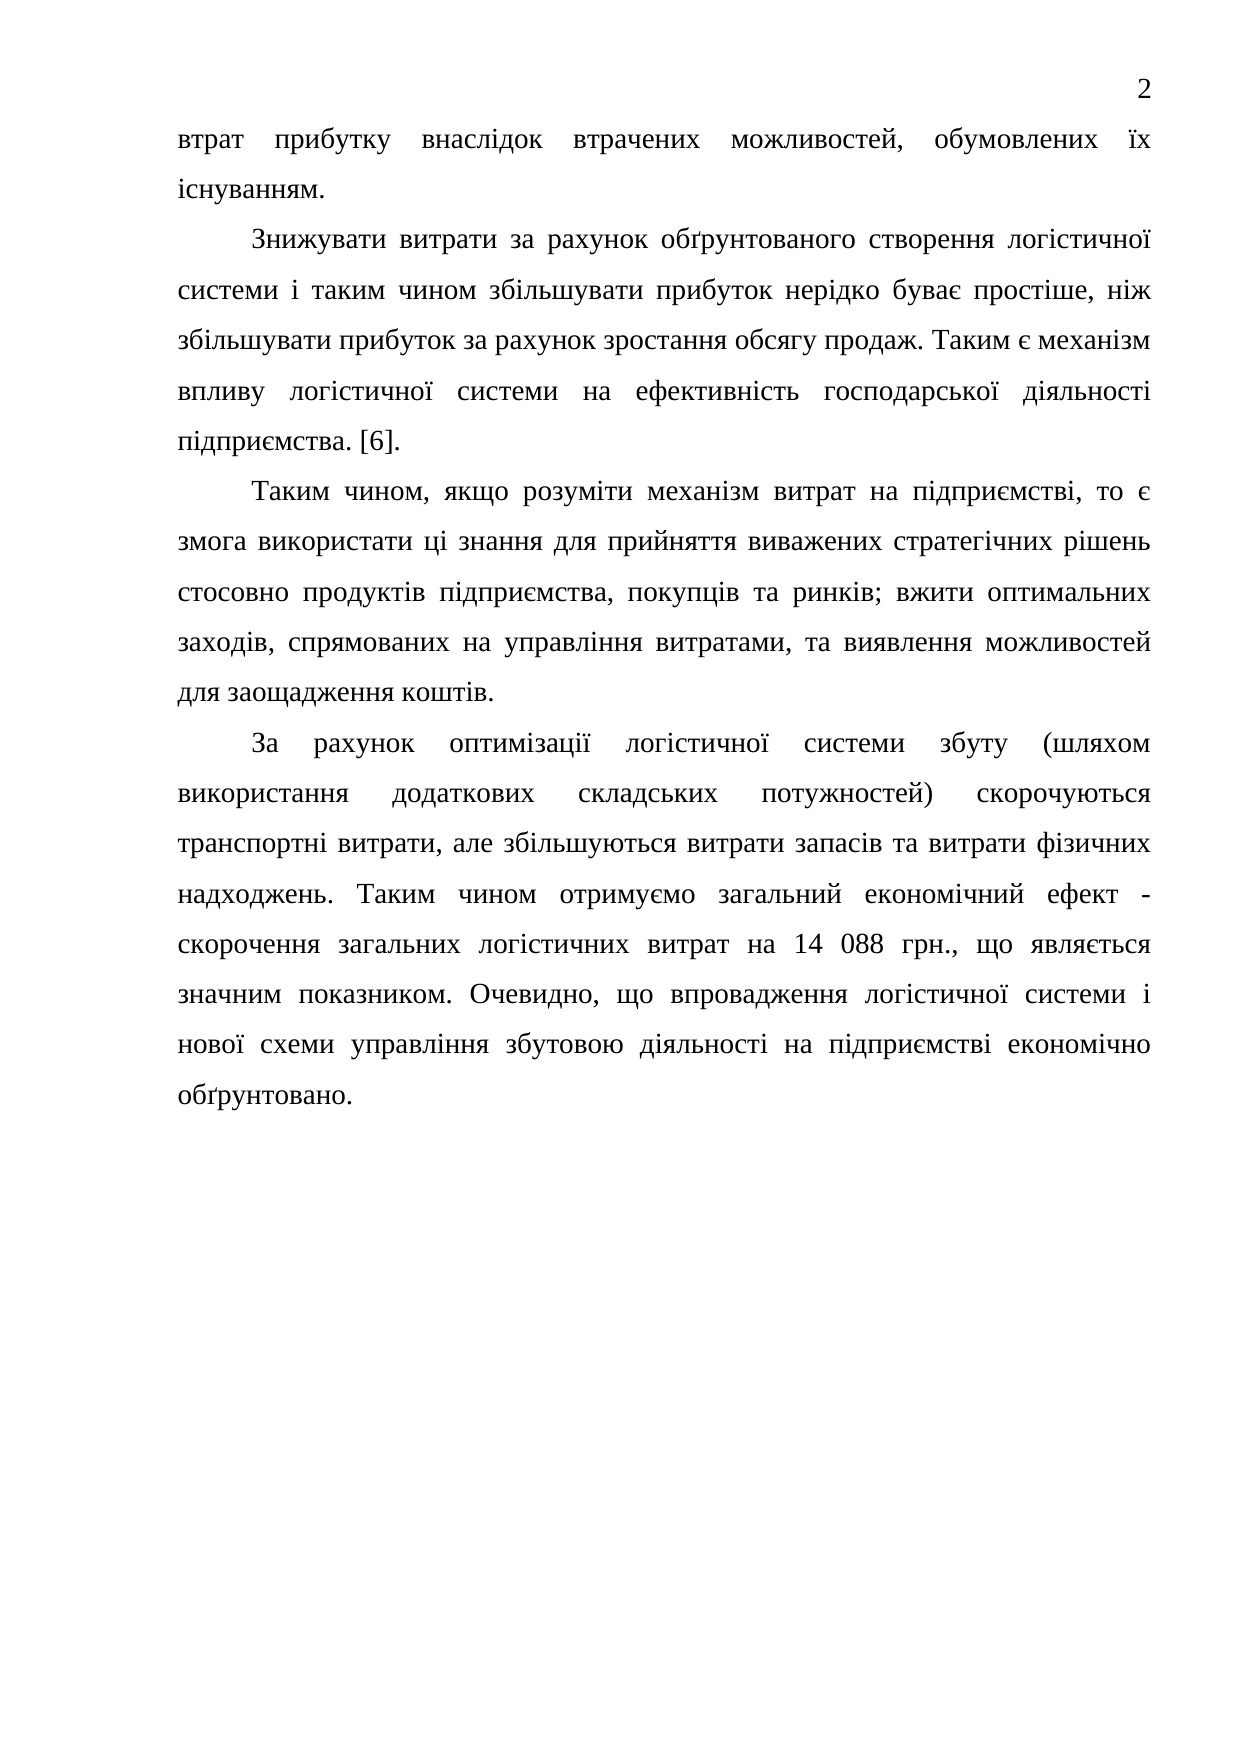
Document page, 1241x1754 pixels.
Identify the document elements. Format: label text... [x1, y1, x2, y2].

text Знижувати витрати за рахунок обґрунтованого створення логістичної системи і таким чином збільшувати прибуток нерідко буває простіше, ніж збільшувати прибуток за рахунок зростання обсягу продаж. Таким є механізм впливу логістичної системи на ефективність господарської діяльності підприємства. [6]. [177, 222, 1152, 456]
text Таким чином, якщо розуміти механізм витрат на підприємстві, то є змога використати ці знання для прийняття виважених стратегічних рішень стосовно продуктів підприємства, покупців та ринків; вжити оптимальних заходів, спрямованих на управління витратами, та виявлення можливостей для заощадження коштів. [177, 473, 1152, 708]
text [177, 121, 1152, 205]
text За рахунок оптимізації логістичної системи збуту (шляхом використання додаткових складських потужностей) скорочуються транспортні витрати, але збільшуються витрати запасів та витрати фізичних надходжень. Таким чином отримуємо загальний економічний ефект - скорочення загальних логістичних витрат на 14 088 грн., що являється значним показником. Очевидно, що впровадження логістичної системи і нової схеми управління збутовою діяльності на підприємстві економічно обґрунтовано. [177, 725, 1152, 1111]
